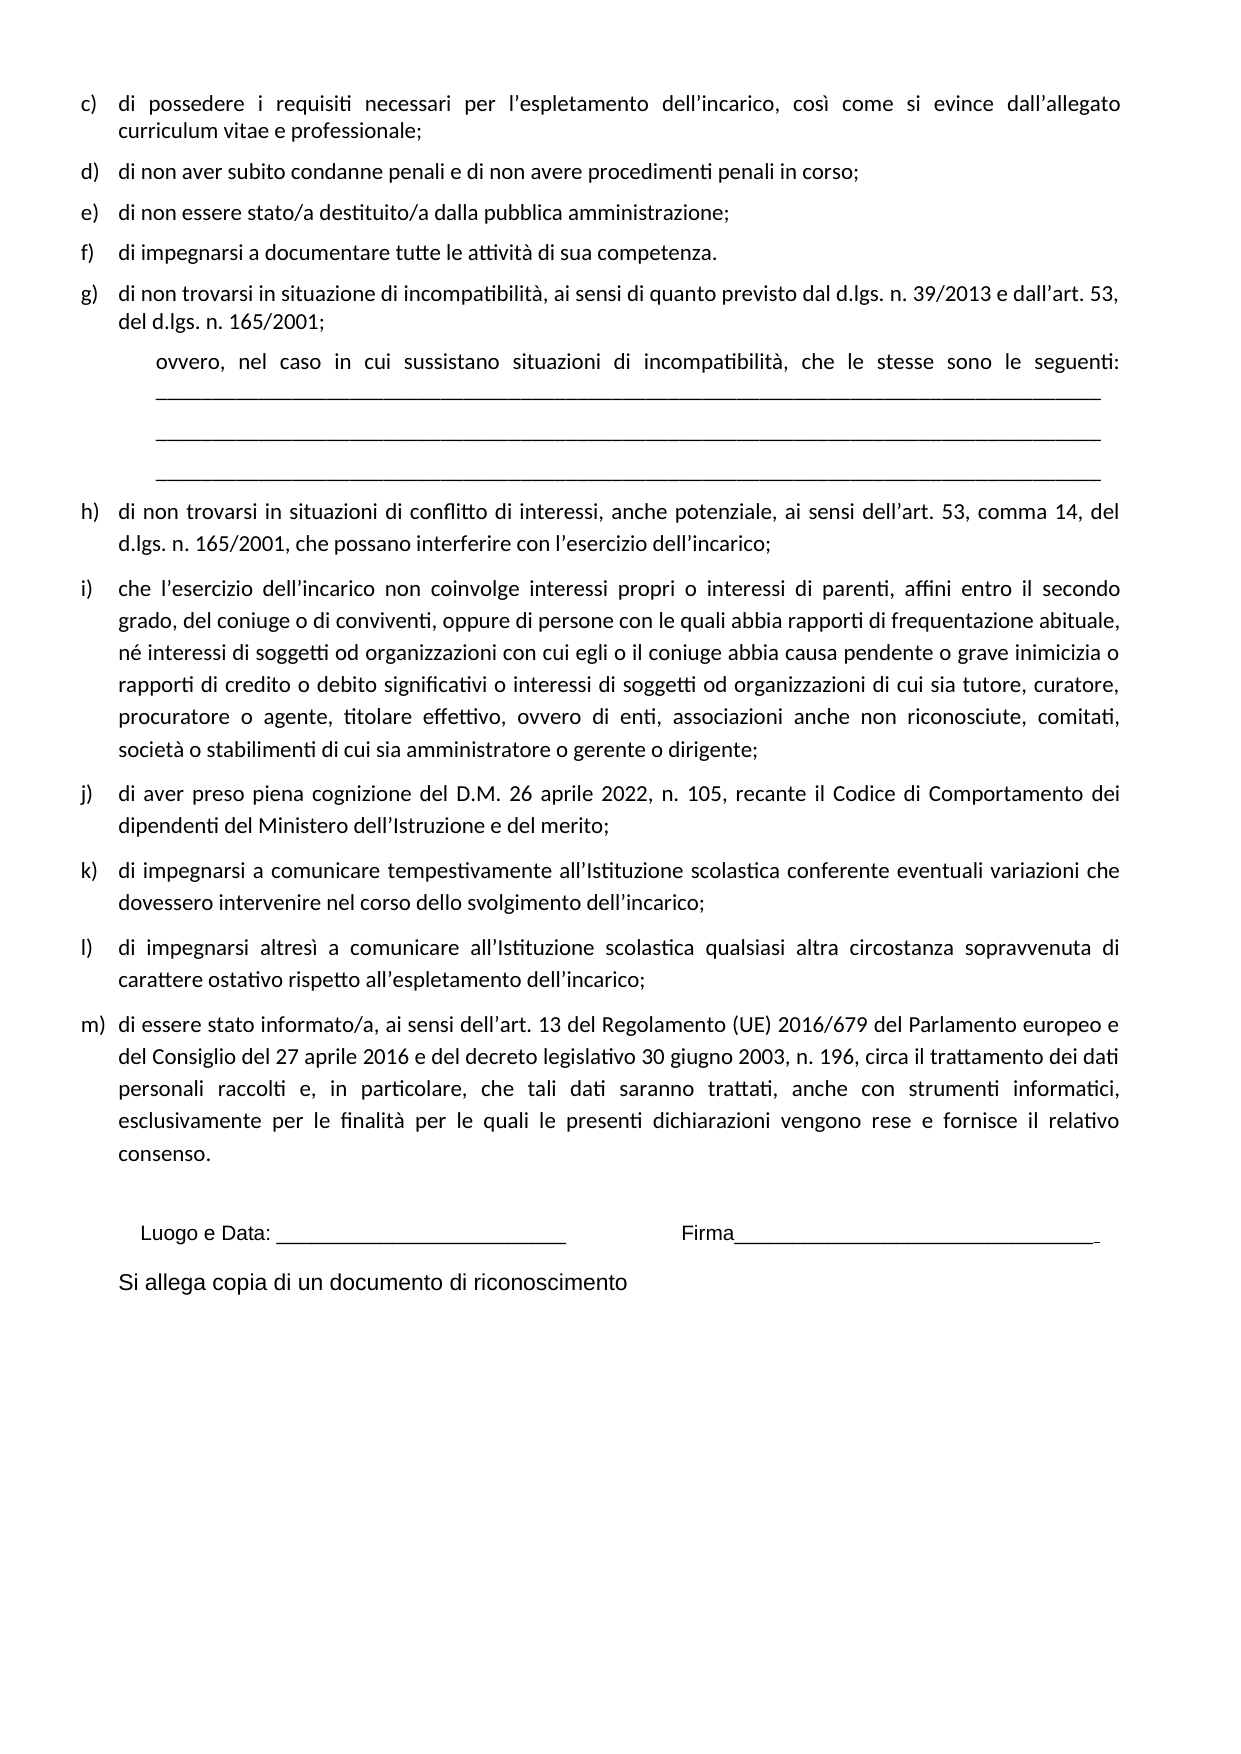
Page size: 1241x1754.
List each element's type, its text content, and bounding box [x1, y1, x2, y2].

list di aver preso piena cognizione del D.M. 26 aprile 2022, n. 105, recante il Codice di Comportamento dei dipendenti del Ministero dell’Istruzione e del merito; [81, 779, 1122, 839]
list di impegnarsi altresì a comunicare all’Istituzione scolastica qualsiasi altra circostanza sopravvenuta di carattere ostativo rispetto all’espletamento dell’incarico; [81, 933, 1122, 993]
list di non trovarsi in situazioni di conflitto di interessi, anche potenziale, ai sensi dell’art. 53, comma 14, del d.lgs. n. 165/2001, che possano interferire con l’esercizio dell’incarico; [81, 497, 1122, 557]
text Luogo e Data: _________________________ Firma_______________________________ [140, 1221, 1122, 1245]
list di essere stato informato/a, ai sensi dell’art. 13 del Regolamento (UE) 2016/679 del Parlamento europeo e del Consiglio del 27 aprile 2016 e del decreto legislativo 30 giugno 2003, n. 196, circa il trattamento dei dati personali raccolti e, in particolare, che tali dati saranno trattati, anche con strumenti informatici, esclusivamente per le finalità per le quali le presenti dichiarazioni vengono rese e fornisce il relativo consenso. [81, 1010, 1122, 1167]
list che l’esercizio dell’incarico non coinvolge interessi propri o interessi di parenti, affini entro il secondo grado, del coniuge o di conviventi, oppure di persone con le quali abbia rapporti di frequentazione abituale, né interessi di soggetti od organizzazioni con cui egli o il coniuge abbia causa pendente o grave inimicizia o rapporti di credito o debito significativi o interessi di soggetti od organizzazioni di cui sia tutore, curatore, procuratore o agente, titolare effettivo, ovvero di enti, associazioni anche non riconosciute, comitati, società o stabilimenti di cui sia amministratore o gerente o dirigente; [81, 574, 1122, 763]
list di impegnarsi a comunicare tempestivamente all’Istituzione scolastica conferente eventuali variazioni che dovessero intervenire nel corso dello svolgimento dell’incarico; [81, 856, 1122, 916]
list di non aver subito condanne penali e di non avere procedimenti penali in corso; [81, 157, 1122, 185]
list ___________________________________________________________________________________ [156, 456, 1122, 484]
list di possedere i requisiti necessari per l’espletamento dell’incarico, così come si evince dall’allegato curriculum vitae e professionale; [81, 89, 1122, 145]
text Si allega copia di un documento di riconoscimento [118, 1269, 1122, 1295]
list ___________________________________________________________________________________ [156, 416, 1122, 444]
list ovvero, nel caso in cui sussistano situazioni di incompatibilità, che le stesse sono le seguenti: ___________________________________________________________________________________ [156, 347, 1122, 403]
list di impegnarsi a documentare tutte le attività di sua competenza. [81, 238, 1122, 266]
list di non trovarsi in situazione di incompatibilità, ai sensi di quanto previsto dal d.lgs. n. 39/2013 e dall’art. 53, del d.lgs. n. 165/2001; [81, 279, 1122, 335]
list di non essere stato/a destituito/a dalla pubblica amministrazione; [81, 198, 1122, 226]
